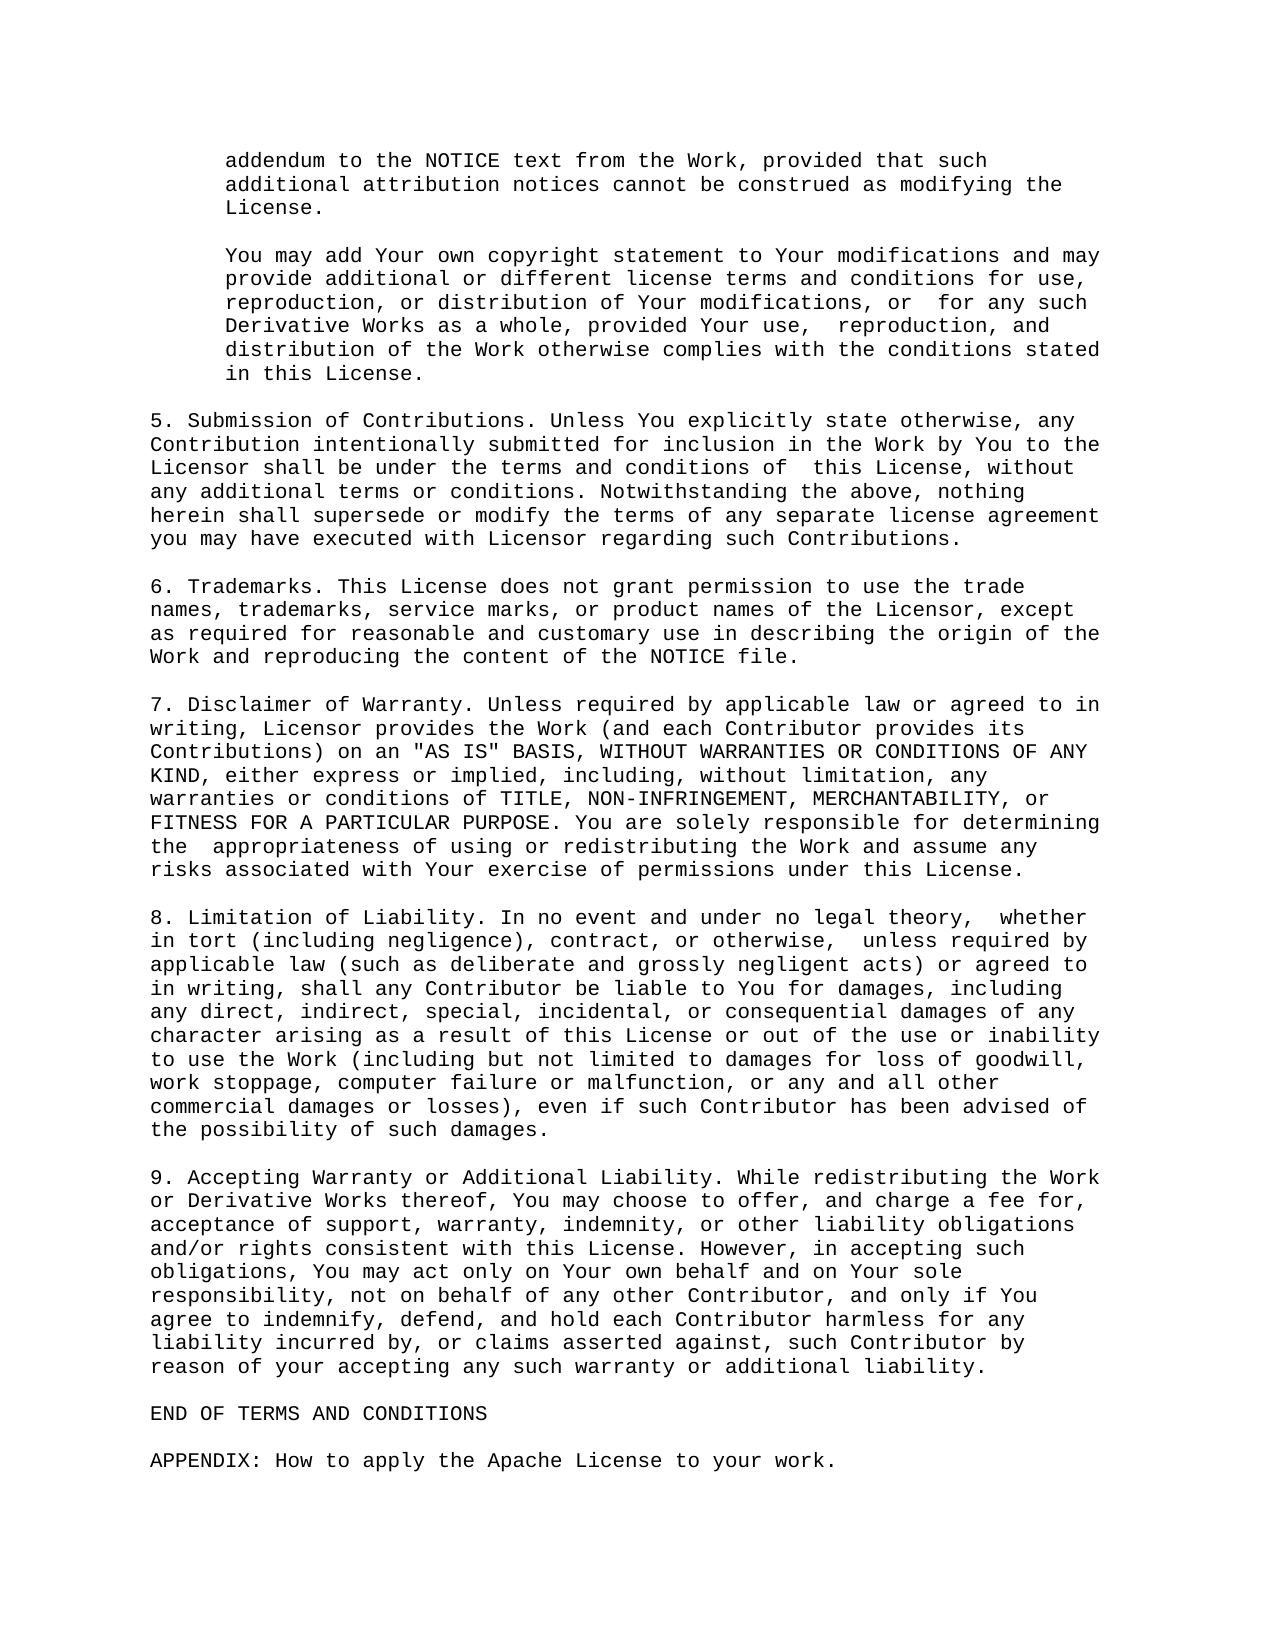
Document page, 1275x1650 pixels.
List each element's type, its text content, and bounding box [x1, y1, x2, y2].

text writing, Licensor provides the Work (and each Contributor provides its [150, 717, 1125, 741]
text APPENDIX: How to apply the Apache License to your work. [150, 1451, 1125, 1474]
text You may add Your own copyright statement to Your modifications and may [150, 244, 1125, 268]
text character arising as a result of this License or out of the use or inability [150, 1025, 1125, 1048]
text risks associated with Your exercise of permissions under this License. [150, 859, 1125, 883]
text Derivative Works as a whole, provided Your use, reproduction, and [150, 316, 1125, 339]
text 6. Trademarks. This License does not grant permission to use the trade [150, 576, 1125, 599]
text herein shall supersede or modify the terms of any separate license agreement [150, 505, 1125, 528]
text END OF TERMS AND CONDITIONS [150, 1403, 1125, 1427]
text as required for reasonable and customary use in describing the origin of the [150, 623, 1125, 647]
text License. [150, 197, 1125, 221]
text any additional terms or conditions. Notwithstanding the above, nothing [150, 481, 1125, 505]
text the appropriateness of using or redistributing the Work and assume any [150, 836, 1125, 859]
text 9. Accepting Warranty or Additional Liability. While redistributing the Work [150, 1167, 1125, 1190]
text KIND, either express or implied, including, without limitation, any [150, 765, 1125, 788]
text addendum to the NOTICE text from the Work, provided that such [150, 150, 1125, 174]
text FITNESS FOR A PARTICULAR PURPOSE. You are solely responsible for determining [150, 812, 1125, 836]
text you may have executed with Licensor regarding such Contributions. [150, 528, 1125, 552]
text obligations, You may act only on Your own behalf and on Your sole [150, 1261, 1125, 1285]
text additional attribution notices cannot be construed as modifying the [150, 174, 1125, 197]
text work stoppage, computer failure or malfunction, or any and all other [150, 1072, 1125, 1096]
text warranties or conditions of TITLE, NON-INFRINGEMENT, MERCHANTABILITY, or [150, 788, 1125, 812]
text distribution of the Work otherwise complies with the conditions stated [150, 339, 1125, 363]
text commercial damages or losses), even if such Contributor has been advised of [150, 1096, 1125, 1119]
text 5. Submission of Contributions. Unless You explicitly state otherwise, any [150, 410, 1125, 434]
text Contributions) on an "AS IS" BASIS, WITHOUT WARRANTIES OR CONDITIONS OF ANY [150, 741, 1125, 765]
text provide additional or different license terms and conditions for use, [150, 268, 1125, 292]
text reproduction, or distribution of Your modifications, or for any such [150, 292, 1125, 316]
text or Derivative Works thereof, You may choose to offer, and charge a fee for, [150, 1190, 1125, 1214]
text in this License. [150, 363, 1125, 386]
text in writing, shall any Contributor be liable to You for damages, including [150, 978, 1125, 1001]
text Contribution intentionally submitted for inclusion in the Work by You to the [150, 434, 1125, 457]
text 7. Disclaimer of Warranty. Unless required by applicable law or agreed to in [150, 694, 1125, 717]
text names, trademarks, service marks, or product names of the Licensor, except [150, 599, 1125, 623]
text liability incurred by, or claims asserted against, such Contributor by [150, 1332, 1125, 1356]
text any direct, indirect, special, incidental, or consequential damages of any [150, 1001, 1125, 1025]
text reason of your accepting any such warranty or additional liability. [150, 1356, 1125, 1379]
text applicable law (such as deliberate and grossly negligent acts) or agreed to [150, 954, 1125, 978]
text in tort (including negligence), contract, or otherwise, unless required by [150, 930, 1125, 954]
text to use the Work (including but not limited to damages for loss of goodwill, [150, 1048, 1125, 1072]
text Work and reproducing the content of the NOTICE file. [150, 647, 1125, 670]
text Licensor shall be under the terms and conditions of this License, without [150, 457, 1125, 481]
text and/or rights consistent with this License. However, in accepting such [150, 1238, 1125, 1261]
text agree to indemnify, defend, and hold each Contributor harmless for any [150, 1309, 1125, 1332]
text 8. Limitation of Liability. In no event and under no legal theory, whether [150, 907, 1125, 930]
text acceptance of support, warranty, indemnity, or other liability obligations [150, 1214, 1125, 1238]
text the possibility of such damages. [150, 1119, 1125, 1143]
text responsibility, not on behalf of any other Contributor, and only if You [150, 1285, 1125, 1309]
